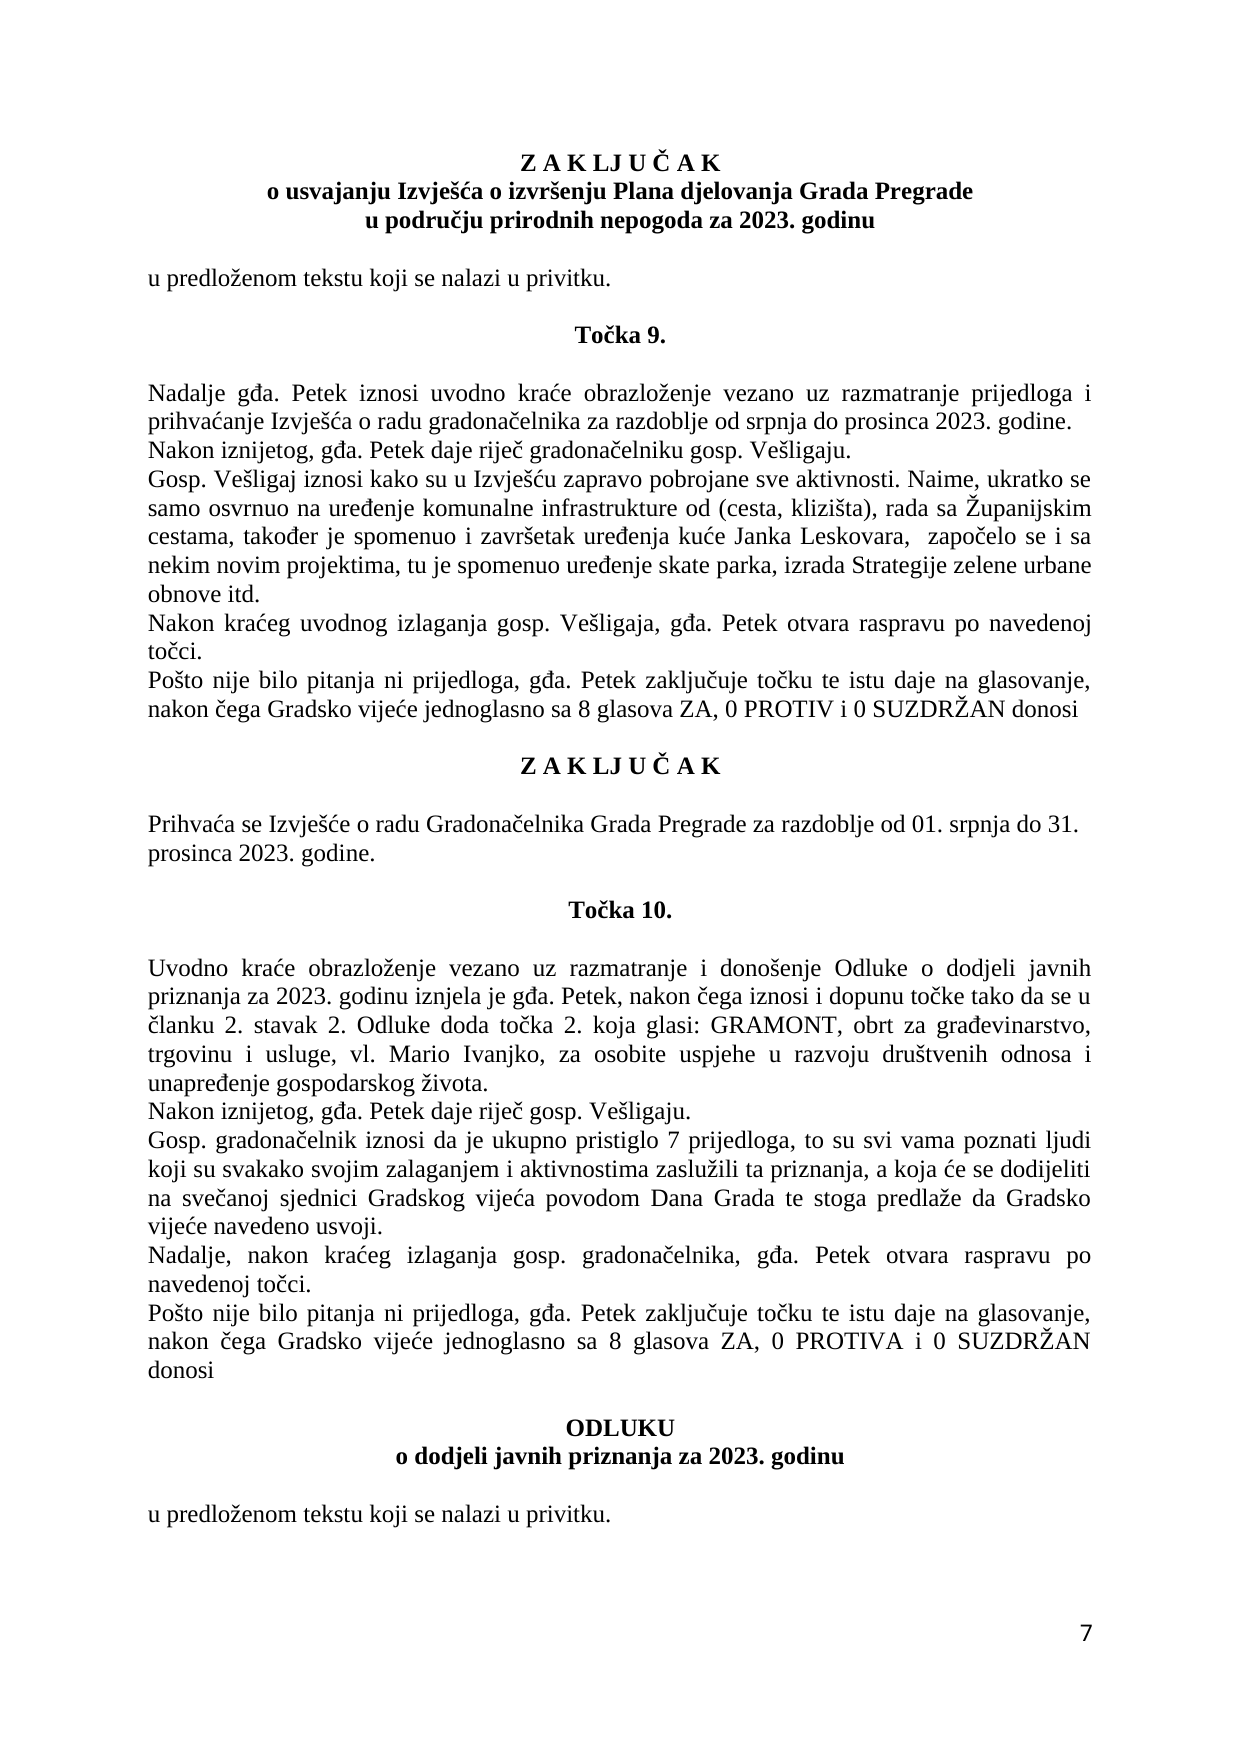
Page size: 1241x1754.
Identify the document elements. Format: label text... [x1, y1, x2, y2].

text Z A K LJ U Č A K [148, 751, 1092, 780]
text u predloženom tekstu koji se nalazi u privitku. [148, 263, 1092, 291]
text Prihvaća se Izvješće o radu Gradonačelnika Grada Pregrade za razdoblje od 01. srpnja do 31. prosinca 2023. godine. [148, 809, 1092, 866]
text Gosp. gradonačelnik iznosi da je ukupno pristiglo 7 prijedloga, to su svi vama poznati ljudi koji su svakako svojim zalaganjem i aktivnostima zaslužili ta priznanja, a koja će se dodijeliti na svečanoj sjednici Gradskog vijeća povodom Dana Grada te stoga predlaže da Gradsko vijeće navedeno usvoji. [148, 1125, 1092, 1240]
text Pošto nije bilo pitanja ni prijedloga, gđa. Petek zaključuje točku te istu daje na glasovanje, nakon čega Gradsko vijeće jednoglasno sa 8 glasova ZA, 0 PROTIVA i 0 SUZDRŽAN donosi [148, 1298, 1092, 1384]
text Nakon iznijetog, gđa. Petek daje riječ gosp. Vešligaju. [148, 1096, 1092, 1125]
text Z A K LJ U Č A K [148, 148, 1092, 176]
text Nadalje, nakon kraćeg izlaganja gosp. gradonačelnika, gđa. Petek otvara raspravu po navedenoj točci. [148, 1240, 1092, 1298]
text Nakon iznijetog, gđa. Petek daje riječ gradonačelniku gosp. Vešligaju. [148, 435, 1092, 464]
text u predloženom tekstu koji se nalazi u privitku. [148, 1499, 1092, 1528]
text Točka 10. [148, 895, 1092, 924]
text o usvajanju Izvješća o izvršenju Plana djelovanja Grada Pregrade [148, 176, 1092, 205]
text ODLUKU [148, 1413, 1092, 1441]
text Uvodno kraće obrazloženje vezano uz razmatranje i donošenje Odluke o dodjeli javnih priznanja za 2023. godinu iznjela je gđa. Petek, nakon čega iznosi i dopunu točke tako da se u članku 2. stavak 2. Odluke doda točka 2. koja glasi: GRAMONT, obrt za građevinarstvo, trgovinu i usluge, vl. Mario Ivanjko, za osobite uspjehe u razvoju društvenih odnosa i unapređenje gospodarskog života. [148, 953, 1092, 1096]
text Pošto nije bilo pitanja ni prijedloga, gđa. Petek zaključuje točku te istu daje na glasovanje, nakon čega Gradsko vijeće jednoglasno sa 8 glasova ZA, 0 PROTIV i 0 SUZDRŽAN donosi [148, 665, 1092, 723]
text Nadalje gđa. Petek iznosi uvodno kraće obrazloženje vezano uz razmatranje prijedloga i prihvaćanje Izvješća o radu gradonačelnika za razdoblje od srpnja do prosinca 2023. godine. [148, 378, 1092, 435]
text Točka 9. [148, 320, 1092, 349]
text Gosp. Vešligaj iznosi kako su u Izvješću zapravo pobrojane sve aktivnosti. Naime, ukratko se samo osvrnuo na uređenje komunalne infrastrukture od (cesta, klizišta), rada sa Županijskim cestama, također je spomenuo i završetak uređenja kuće Janka Leskovara, započelo se i sa nekim novim projektima, tu je spomenuo uređenje skate parka, izrada Strategije zelene urbane obnove itd. [148, 464, 1092, 608]
text u području prirodnih nepogoda za 2023. godinu [148, 205, 1092, 234]
text o dodjeli javnih priznanja za 2023. godinu [148, 1441, 1092, 1470]
text Nakon kraćeg uvodnog izlaganja gosp. Vešligaja, gđa. Petek otvara raspravu po navedenoj točci. [148, 608, 1092, 665]
